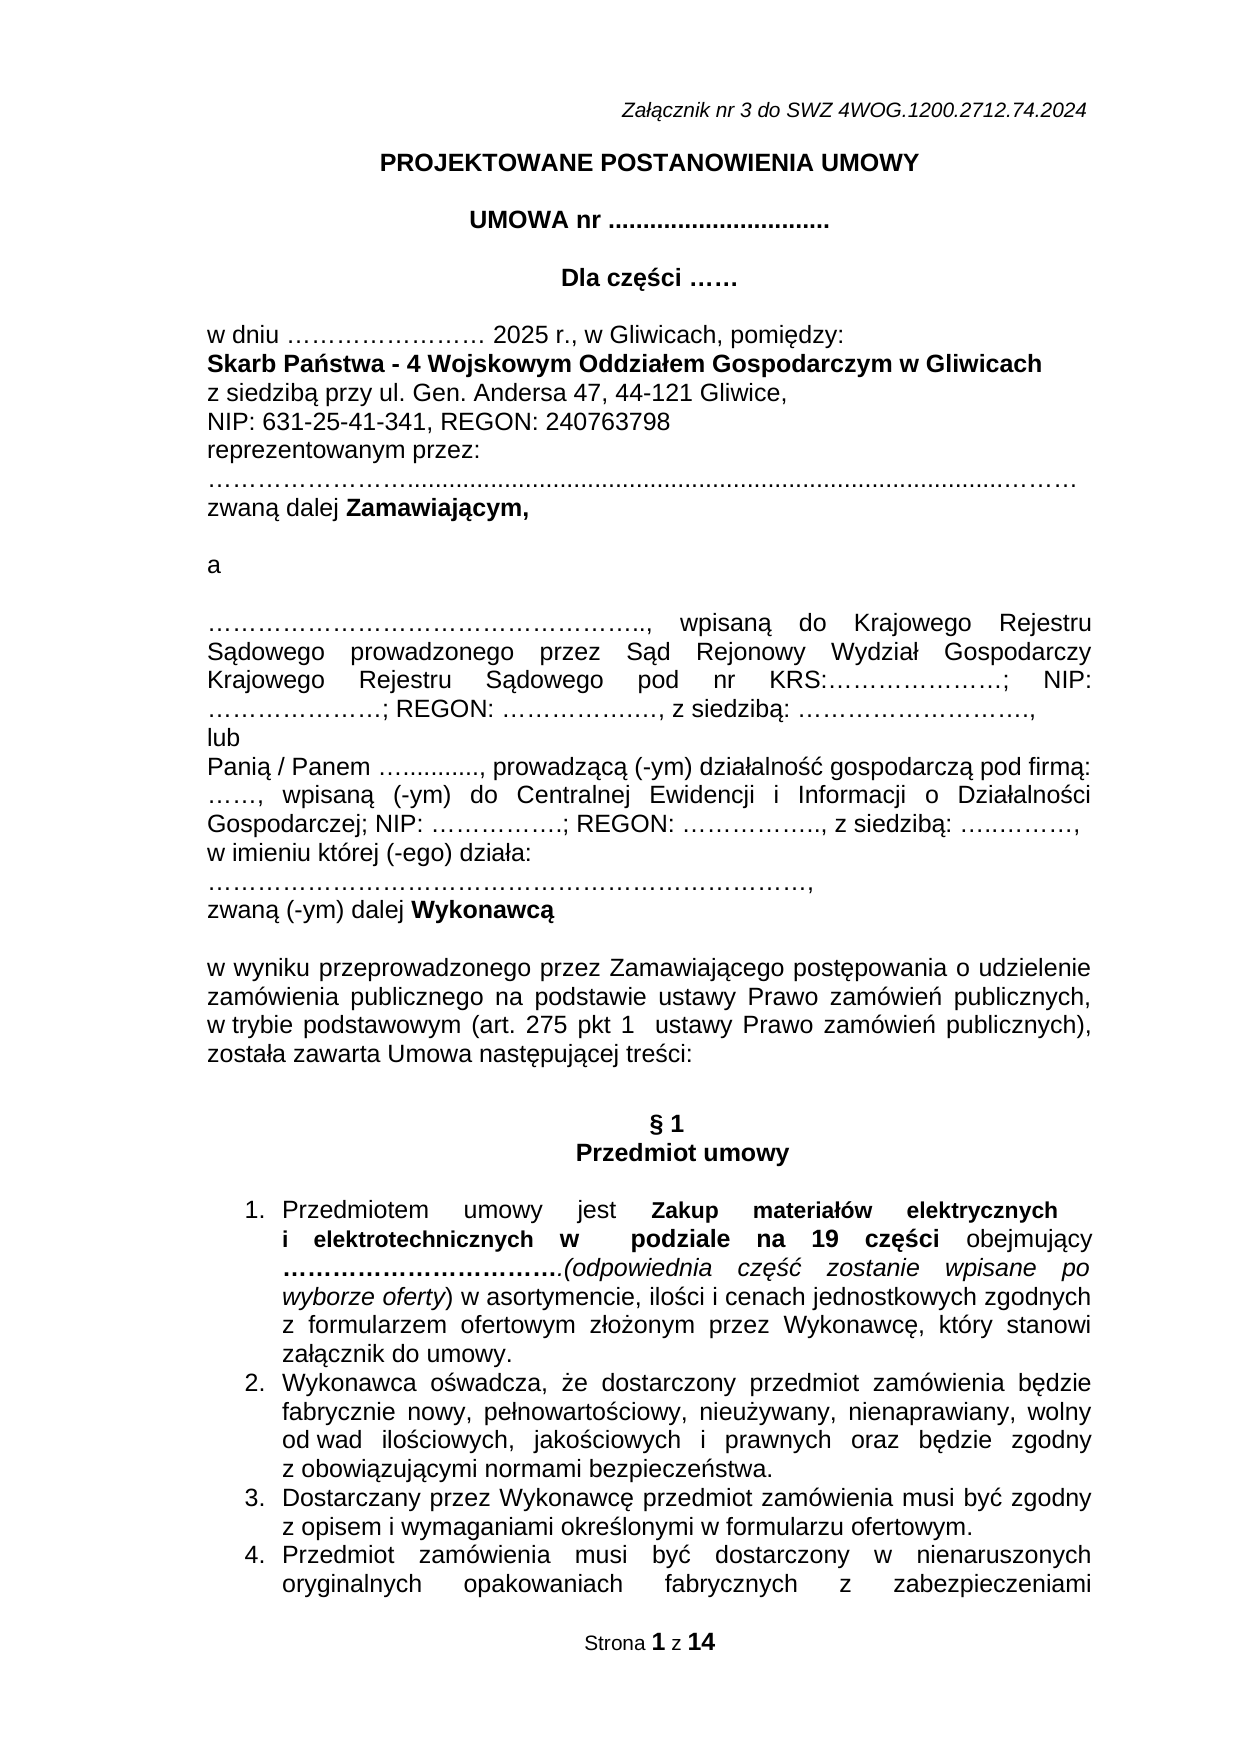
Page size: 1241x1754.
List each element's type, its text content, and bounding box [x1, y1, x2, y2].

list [244, 1540, 1092, 1598]
text …………………………………………….., wpisaną do Krajowego Rejestru Sądowego prowadzonego przez Sąd Rejonowy Wydział Gospodarczy Krajowego Rejestru Sądowego pod nr KRS:…………………; NIP: …………………; REGON: …………….…, z siedzibą: ………………………., [207, 608, 1092, 723]
text zwaną (-ym) dalej Wykonawcą [207, 895, 1092, 924]
list Wykonawca ośwadcza, że dostarczony przedmiot zamówienia będzie fabrycznie nowy, pełnowartościowy, nieużywany, nienaprawiany, wolny od wad ilościowych, jakościowych i prawnych oraz będzie zgodny z obowiązującymi normami bezpieczeństwa. [244, 1368, 1092, 1483]
text lub [207, 723, 1092, 751]
text NIP: 631-25-41-341, REGON: 240763798 [207, 406, 1092, 435]
list Dostarczany przez Wykonawcę przedmiot zamówienia musi być zgodny z opisem i wymaganiami określonymi w formularzu ofertowym. [244, 1483, 1092, 1540]
text § 1 [576, 1109, 1092, 1138]
title UMOWA nr ................................ [207, 205, 1092, 234]
title PROJEKTOWANE POSTANOWIENIA UMOWY [207, 148, 1092, 176]
text a [207, 550, 1092, 579]
text z siedzibą przy ul. Gen. Andersa 47, 44-121 Gliwice, [207, 378, 1092, 406]
title Dla części …… [207, 263, 1092, 291]
text w dniu …………………… 2025 r., w Gliwicach, pomiędzy: [207, 320, 1092, 349]
list Przedmiotem umowy jest Zakup materiałów elektrycznych i elektrotechnicznych w podziale na 19 części obejmujący …………………………….(odpowiednia część zostanie wpisane po wyborze oferty) w asortymencie, ilości i cenach jednostkowych zgodnych z formularzem ofertowym złożonym przez Wykonawcę, który stanowi załącznik do umowy. [244, 1195, 1092, 1368]
text zwaną dalej Zamawiającym, [207, 493, 1092, 521]
text w imieniu której (-ego) działa: [207, 838, 1092, 866]
text Panią / Panem …..........., prowadzącą (-ym) działalność gospodarczą pod firmą: ……, wpisaną (-ym) do Centralnej Ewidencji i Informacji o Działalności Gospodarczej; NIP: …………….; REGON: …………….., z siedzibą: …..………, [207, 751, 1092, 838]
text w wyniku przeprowadzonego przez Zamawiającego postępowania o udzielenie zamówienia publicznego na podstawie ustawy Prawo zamówień publicznych, w trybie podstawowym (art. 275 pkt 1 ustawy Prawo zamówień publicznych), została zawarta Umowa następującej treści: [207, 953, 1092, 1068]
text Skarb Państwa - 4 Wojskowym Oddziałem Gospodarczym w Gliwicach [207, 349, 1092, 378]
text ………………………………………………………………, [207, 866, 1092, 895]
text Przedmiot umowy [502, 1138, 1092, 1166]
text reprezentowanym przez: [207, 435, 1092, 464]
text ……………………......................................................................................……… [207, 464, 1092, 493]
